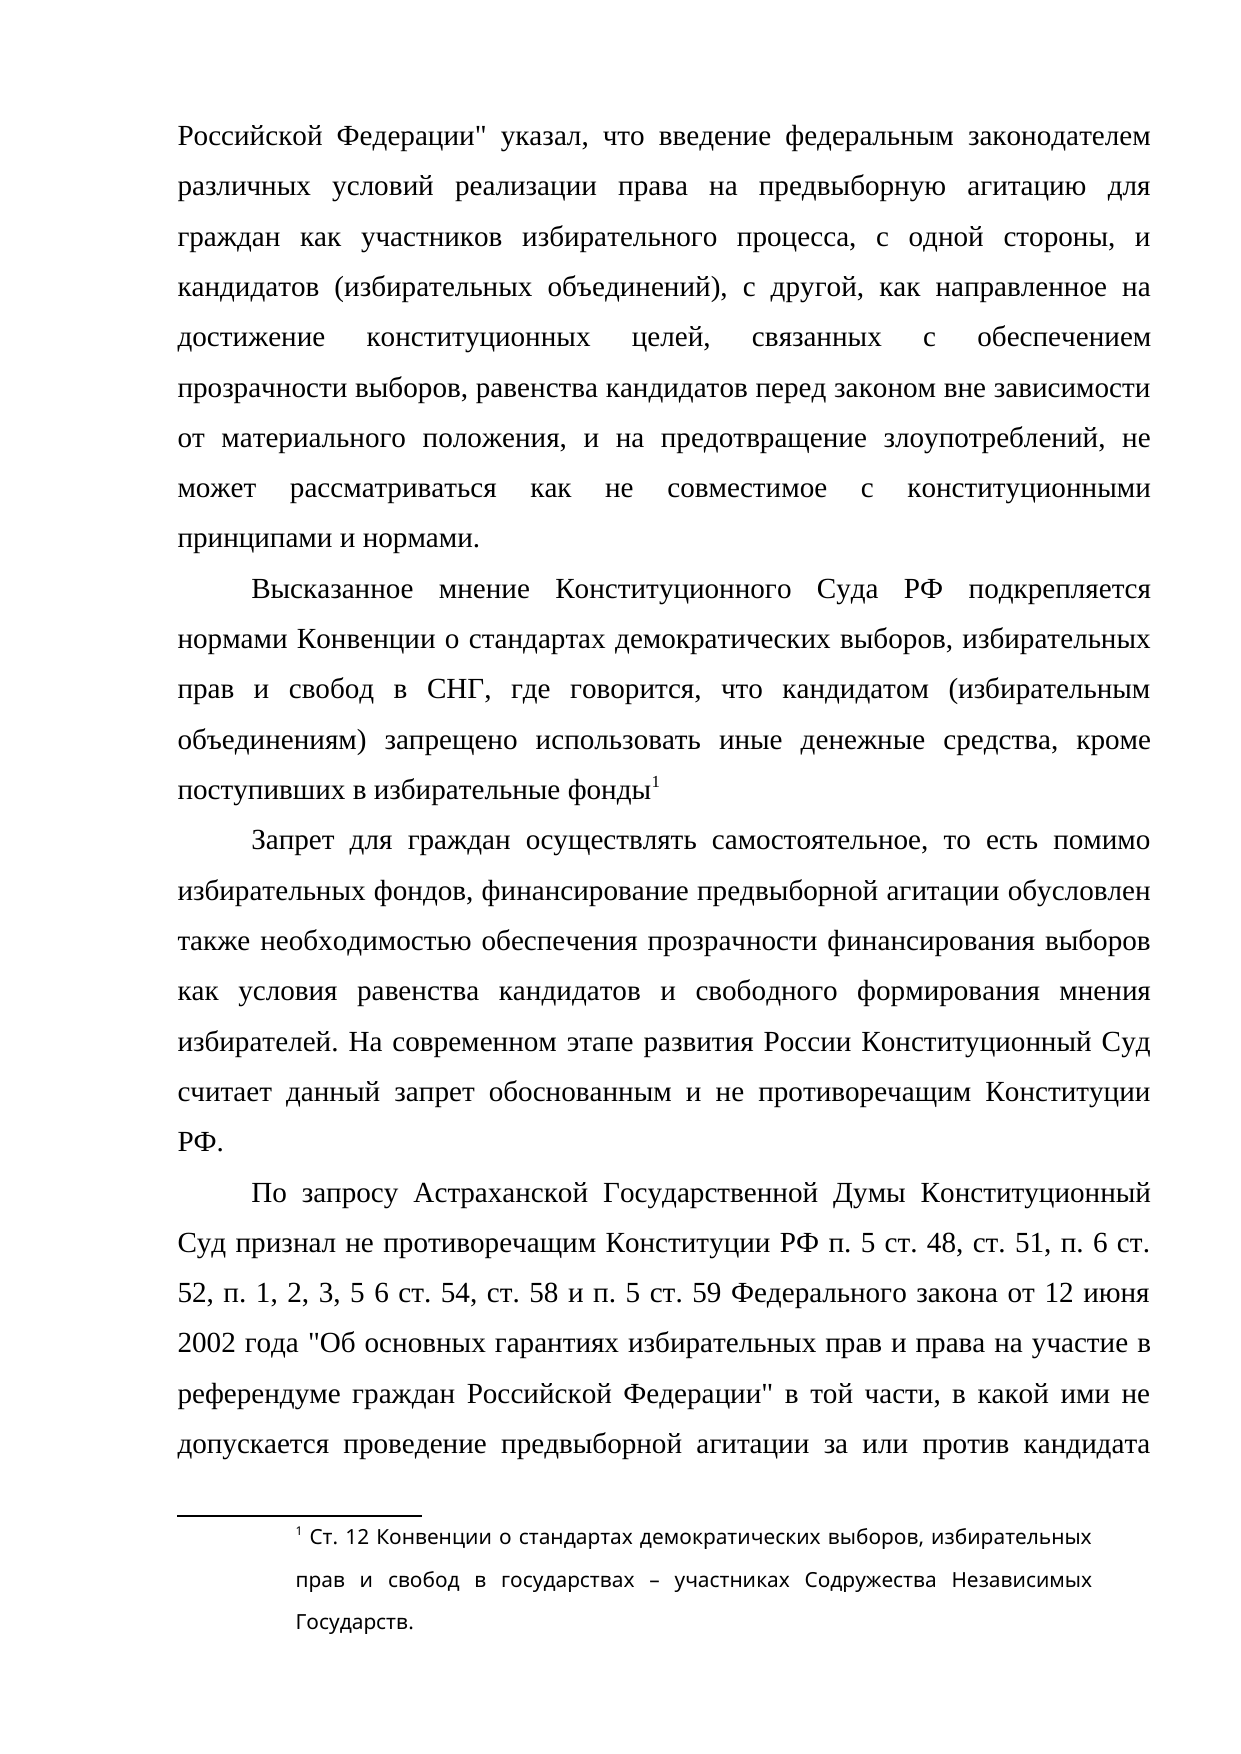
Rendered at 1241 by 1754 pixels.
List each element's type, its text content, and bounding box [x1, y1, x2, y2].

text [177, 118, 1152, 554]
text Запрет для граждан осуществлять самостоятельное, то есть помимо избирательных фондов, финансирование предвыборной агитации обусловлен также необходимостью обеспечения прозрачности финансирования выборов как условия равенства кандидатов и свободного формирования мнения избирателей. На современном этапе развития России Конституционный Суд считает данный запрет обоснованным и не противоречащим Конституции РФ. [177, 822, 1152, 1158]
text Высказанное мнение Конституционного Суда РФ подкрепляется нормами Конвенции о стандартах демократических выборов, избирательных прав и свобод в СНГ, где говорится, что кандидатом (избирательным объединениям) запрещено использовать иные денежные средства, кроме поступивших в избирательные фонды [177, 571, 1152, 806]
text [177, 1175, 1152, 1460]
